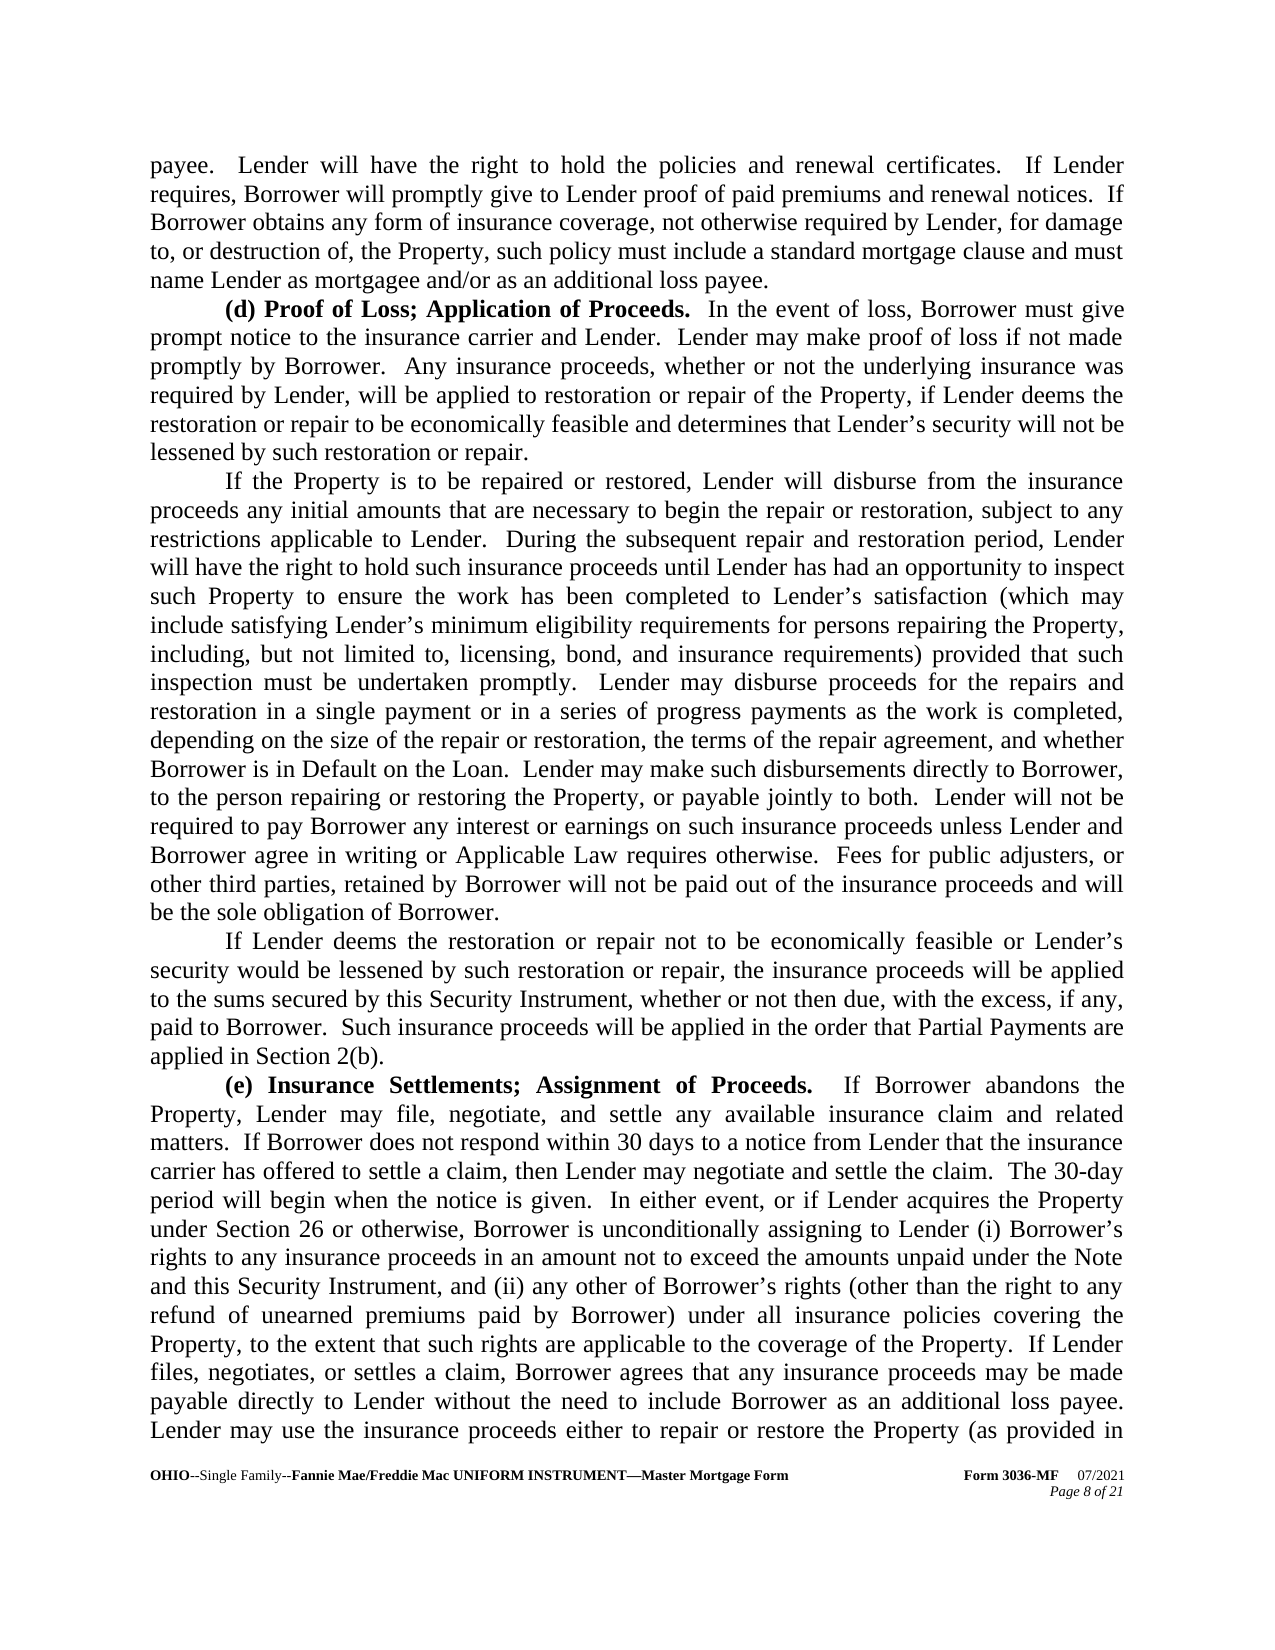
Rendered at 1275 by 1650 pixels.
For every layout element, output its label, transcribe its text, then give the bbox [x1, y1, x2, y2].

text If Lender deems the restoration or repair not to be economically feasible or Lender’s security would be lessened by such restoration or repair, the insurance proceeds will be applied to the sums secured by this Security Instrument, whether or not then due, with the excess, if any, paid to Borrower. Such insurance proceeds will be applied in the order that Partial Payments are applied in Section 2(b). [150, 926, 1125, 1070]
text (d) Proof of Loss; Application of Proceeds. In the event of loss, Borrower must give prompt notice to the insurance carrier and Lender. Lender may make proof of loss if not made promptly by Borrower. Any insurance proceeds, whether or not the underlying insurance was required by Lender, will be applied to restoration or repair of the Property, if Lender deems the restoration or repair to be economically feasible and determines that Lender’s security will not be lessened by such restoration or repair. [150, 294, 1125, 466]
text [150, 1070, 1125, 1444]
text If the Property is to be repaired or restored, Lender will disburse from the insurance proceeds any initial amounts that are necessary to begin the repair or restoration, subject to any restrictions applicable to Lender. During the subsequent repair and restoration period, Lender will have the right to hold such insurance proceeds until Lender has had an opportunity to inspect such Property to ensure the work has been completed to Lender’s satisfaction (which may include satisfying Lender’s minimum eligibility requirements for persons repairing the Property, including, but not limited to, licensing, bond, and insurance requirements) provided that such inspection must be undertaken promptly. Lender may disburse proceeds for the repairs and restoration in a single payment or in a series of progress payments as the work is completed, depending on the size of the repair or restoration, the terms of the repair agreement, and whether Borrower is in Default on the Loan. Lender may make such disbursements directly to Borrower, to the person repairing or restoring the Property, or payable jointly to both. Lender will not be required to pay Borrower any interest or earnings on such insurance proceeds unless Lender and Borrower agree in writing or Applicable Law requires otherwise. Fees for public adjusters, or other third parties, retained by Borrower will not be paid out of the insurance proceeds and will be the sole obligation of Borrower. [150, 466, 1125, 926]
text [150, 150, 1125, 294]
